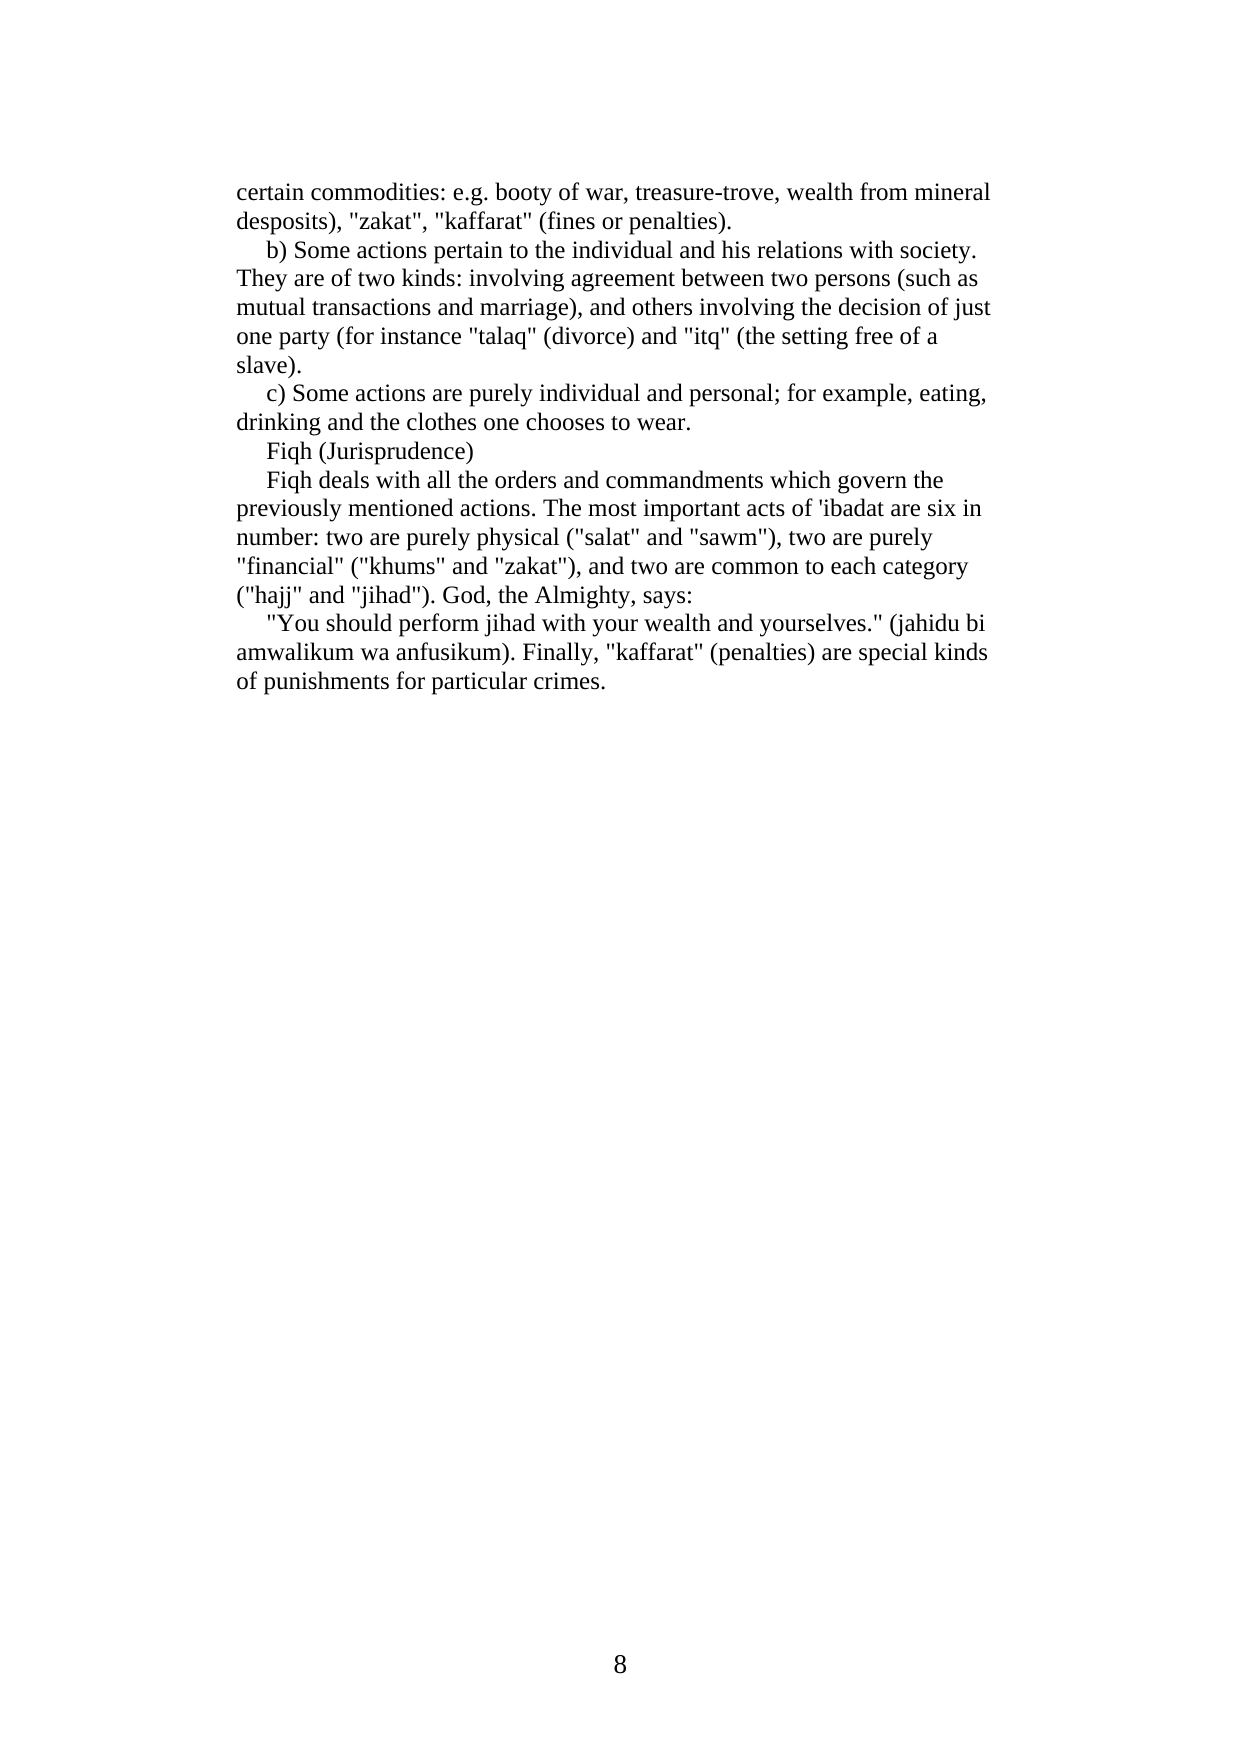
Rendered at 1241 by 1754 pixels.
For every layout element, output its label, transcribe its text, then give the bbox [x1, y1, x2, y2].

text Fiqh deals with all the orders and commandments which govern the previously mentioned actions. The most important acts of 'ibadat are six in number: two are purely physical ("salat" and "sawm"), two are purely "financial" ("khums" and "zakat"), and two are common to each category ("hajj" and "jihad"). God, the Almighty, says: [236, 465, 1004, 608]
text Fiqh (Jurisprudence) [236, 436, 1004, 465]
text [236, 177, 1004, 235]
text "You should perform jihad with your wealth and yourselves." (jahidu bi amwalikum wa anfusikum). Finally, "kaffarat" (penalties) are special kinds of punishments for particular crimes. [236, 608, 1004, 695]
text c) Some actions are purely individual and personal; for example, eating, drinking and the clothes one chooses to wear. [236, 378, 1004, 436]
text b) Some actions pertain to the individual and his relations with society. They are of two kinds: involving agreement between two persons (such as mutual transactions and marriage), and others involving the decision of just one party (for instance "talaq" (divorce) and "itq" (the setting free of a slave). [236, 235, 1004, 378]
